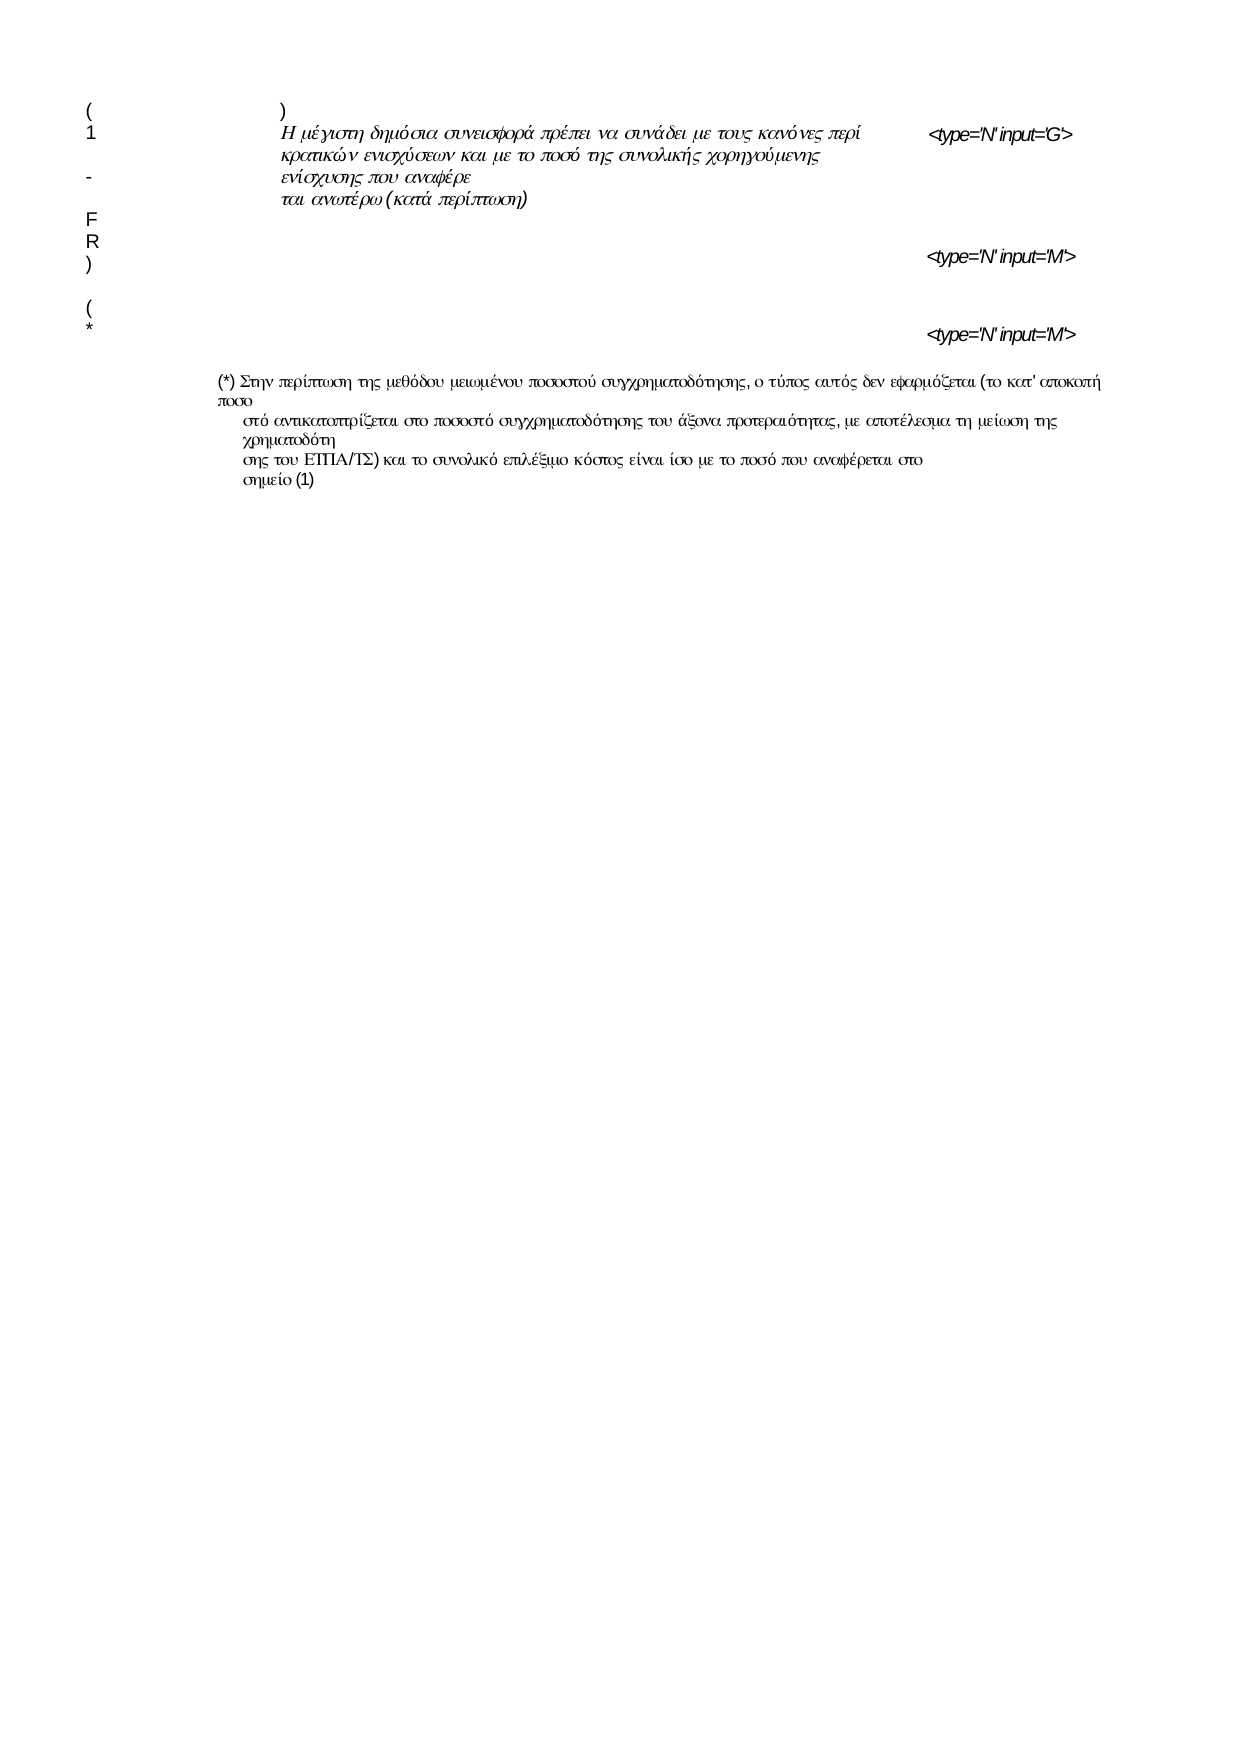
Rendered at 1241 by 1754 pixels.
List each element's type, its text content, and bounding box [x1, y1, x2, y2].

text <type='N' input='M'> [926, 247, 1092, 267]
text έ (ά ί) [279, 187, 554, 209]
text ό ί ό ό ά ό, έ ί ό­ [243, 411, 1105, 450]
text (*) ί ό έ ύ ό, ύ ό ό ( ' ή ­ [217, 372, 1105, 411]
text έ ό ά έ ά ό ί ώ ύ ό ή ύ ί έ­ [279, 122, 901, 187]
text <type='N' input='M'> [926, 325, 1092, 345]
text έ) = (1) × (1 - FR) (*) [279, 100, 514, 122]
text /) ό έ ό ί ί ό έ ί (1) [243, 450, 968, 489]
text <type='N' input='G'> [928, 125, 1090, 145]
